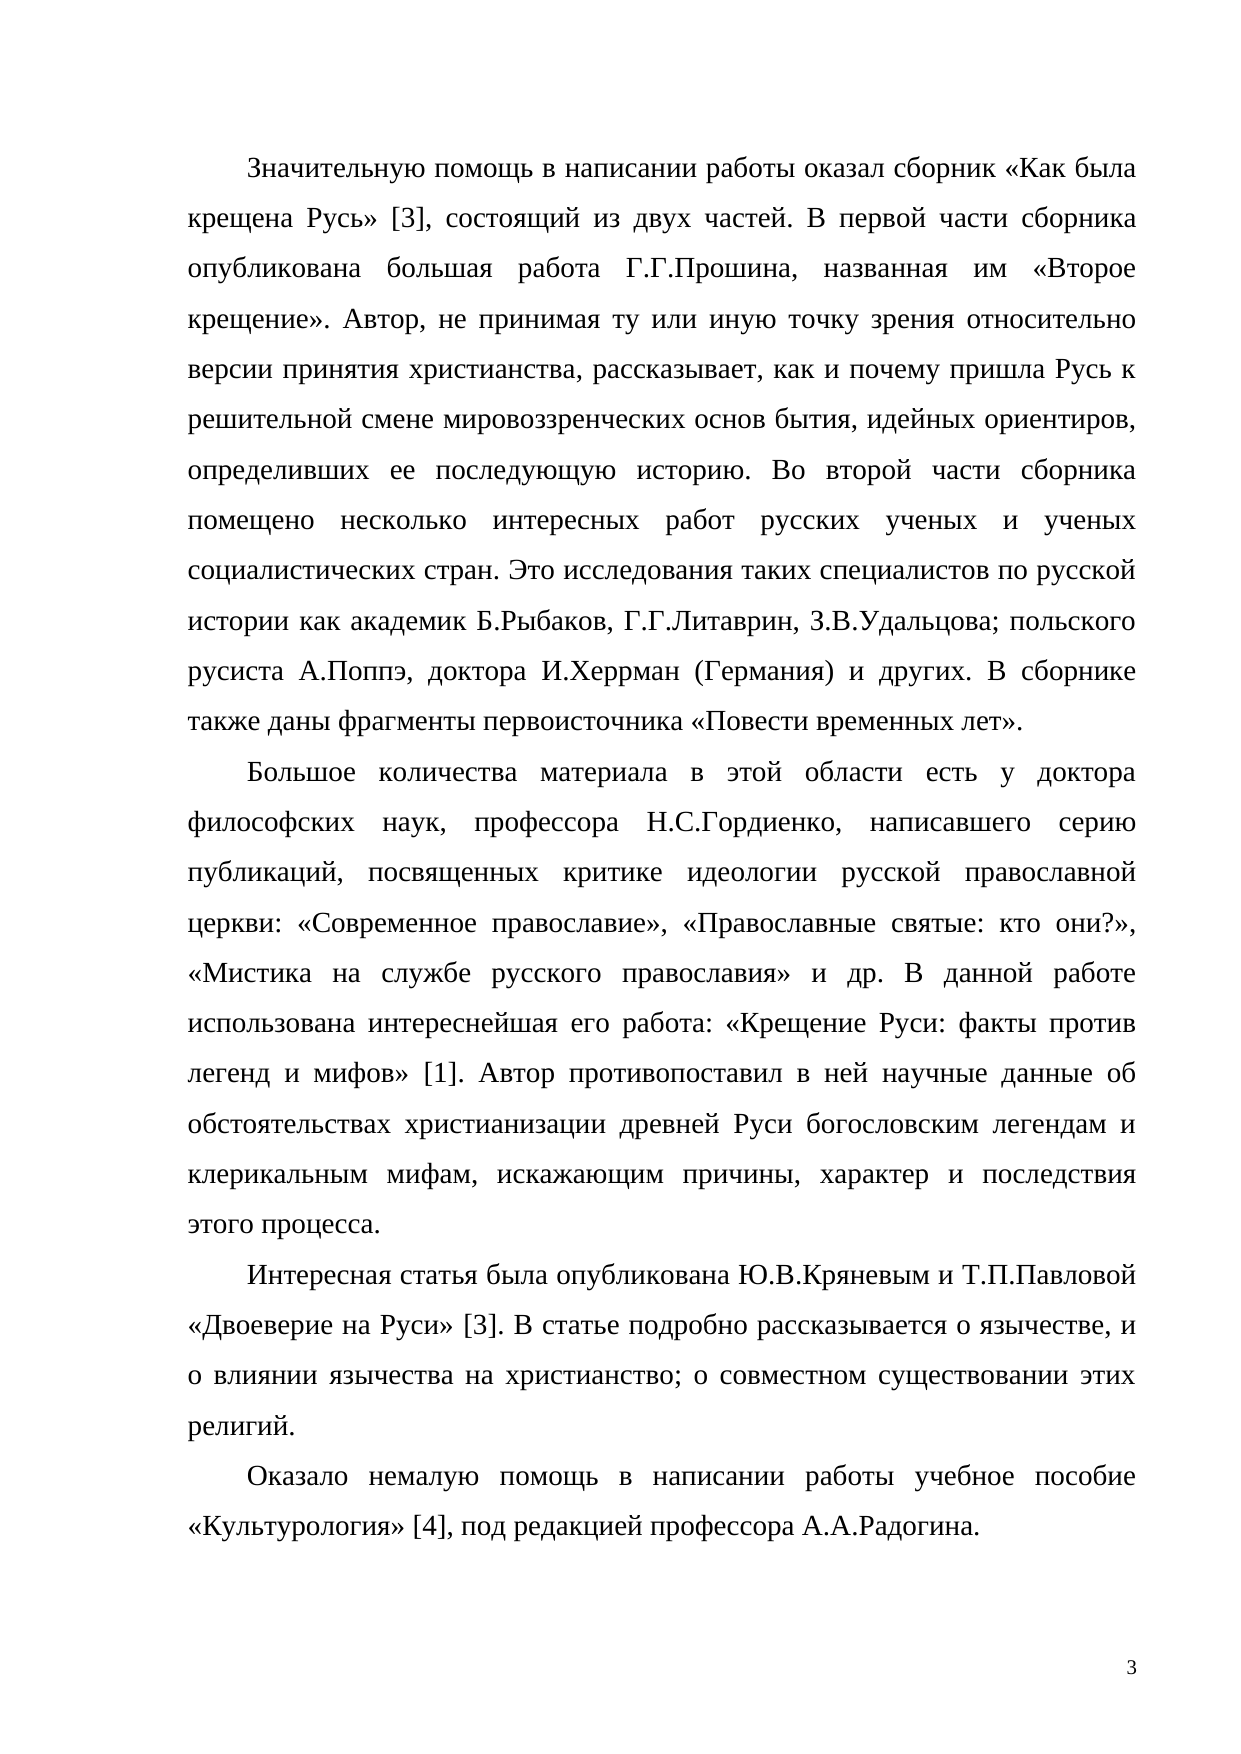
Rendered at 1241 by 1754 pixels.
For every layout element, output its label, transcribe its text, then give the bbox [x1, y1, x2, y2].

text Интересная статья была опубликована Ю.В.Кряневым и Т.П.Павловой «Двоеверие на Руси» [3]. В статье подробно рассказывается о язычестве, и о влиянии язычества на христианство; о совместном существовании этих религий. [187, 1257, 1137, 1441]
text Оказало немалую помощь в написании работы учебное пособие «Культурология» [4], под редакцией профессора А.А.Радогина. [187, 1458, 1137, 1542]
text Значительную помощь в написании работы оказал сборник «Как была крещена Русь» [3], состоящий из двух частей. В первой части сборника опубликована большая работа Г.Г.Прошина, названная им «Второе крещение». Автор, не принимая ту или иную точку зрения относительно версии принятия христианства, рассказывает, как и почему пришла Русь к решительной смене мировоззренческих основ бытия, идейных ориентиров, определивших ее последующую историю. Во второй части сборника помещено несколько интересных работ русских ученых и ученых социалистических стран. Это исследования таких специалистов по русской истории как академик Б.Рыбаков, Г.Г.Литаврин, З.В.Удальцова; польского русиста А.Поппэ, доктора И.Херрман (Германия) и других. В сборнике также даны фрагменты первоисточника «Повести временных лет». [187, 150, 1137, 737]
text Большое количества материала в этой области есть у доктора философских наук, профессора Н.С.Гордиенко, написавшего серию публикаций, посвященных критике идеологии русской православной церкви: «Современное православие», «Православные святые: кто они?», «Мистика на службе русского православия» и др. В данной работе использована интереснейшая его работа: «Крещение Руси: факты против легенд и мифов» [1]. Автор противопоставил в ней научные данные об обстоятельствах христианизации древней Руси богословским легендам и клерикальным мифам, искажающим причины, характер и последствия этого процесса. [187, 754, 1137, 1240]
